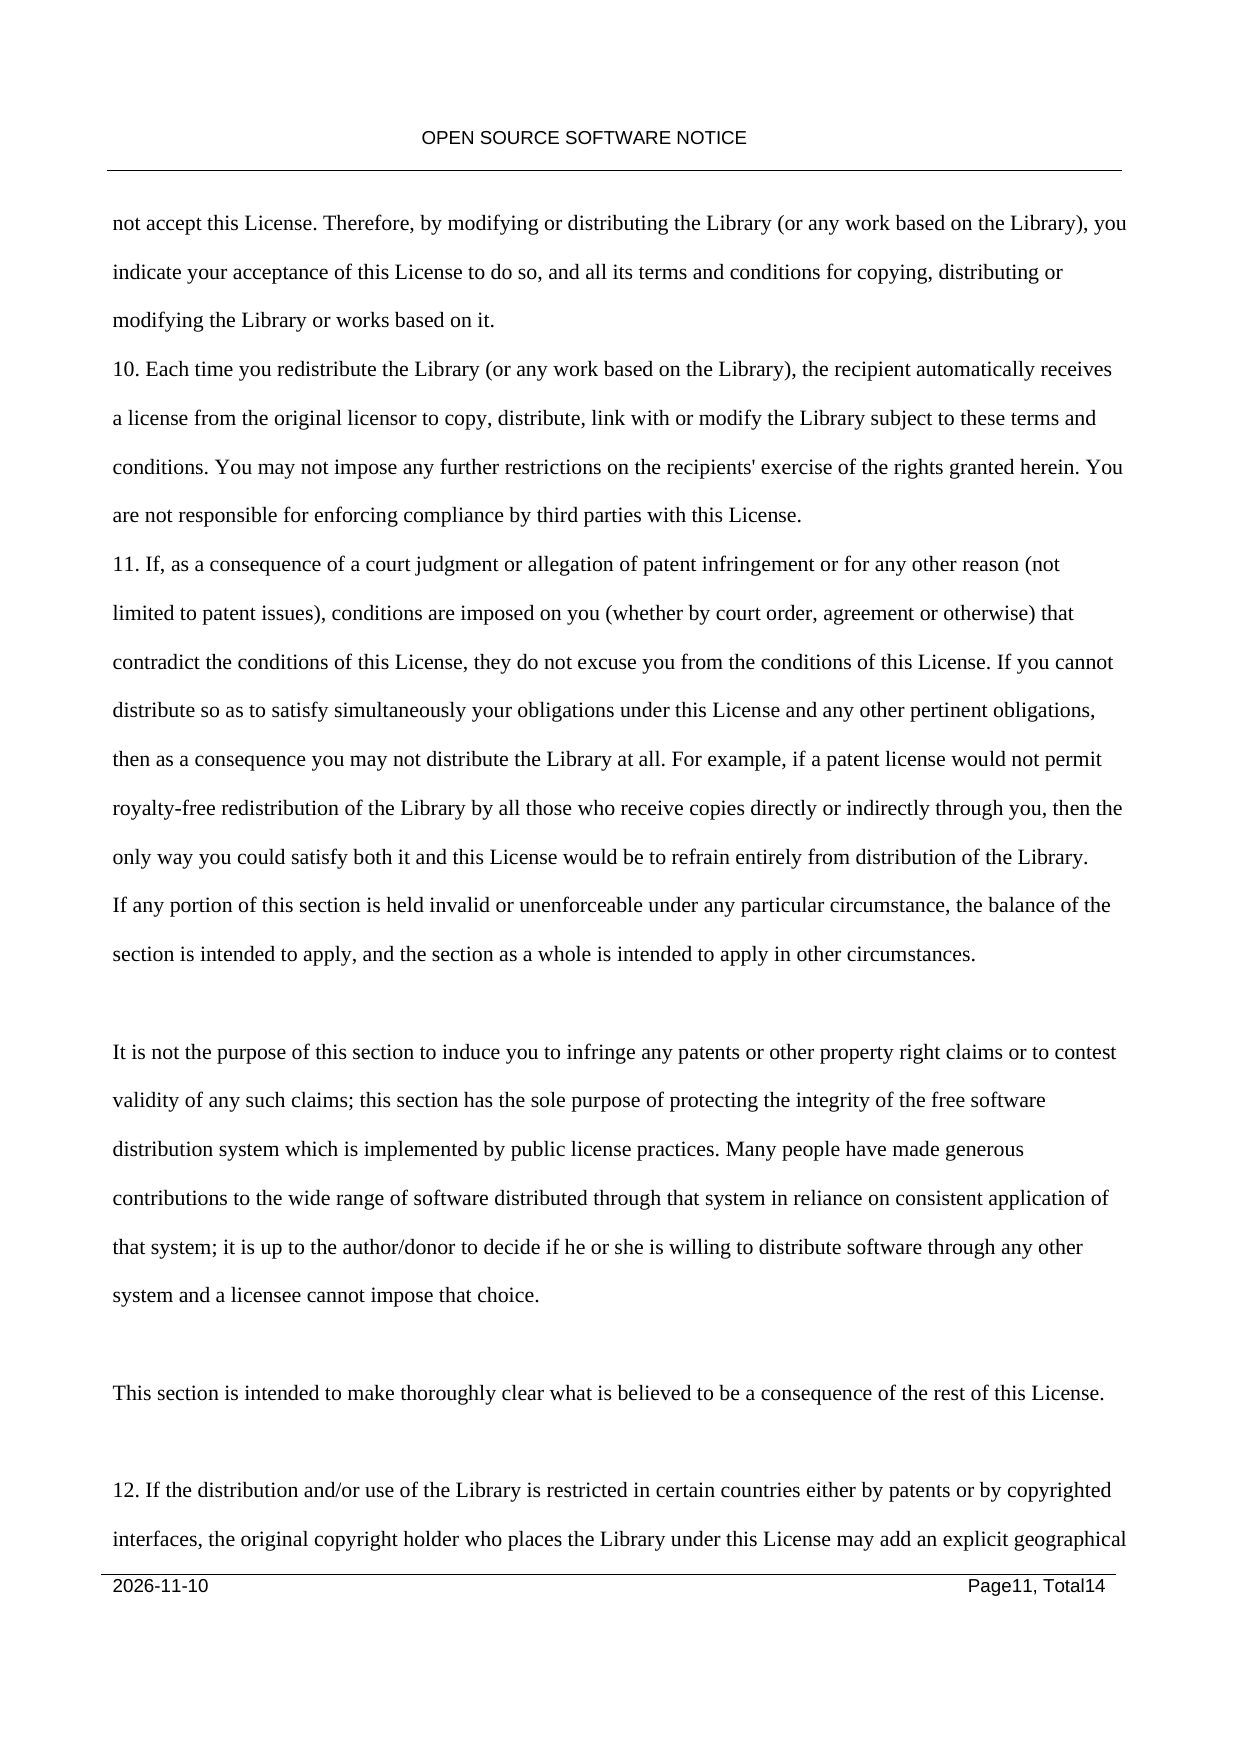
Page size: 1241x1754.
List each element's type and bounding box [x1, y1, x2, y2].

text [112, 206, 1128, 1555]
